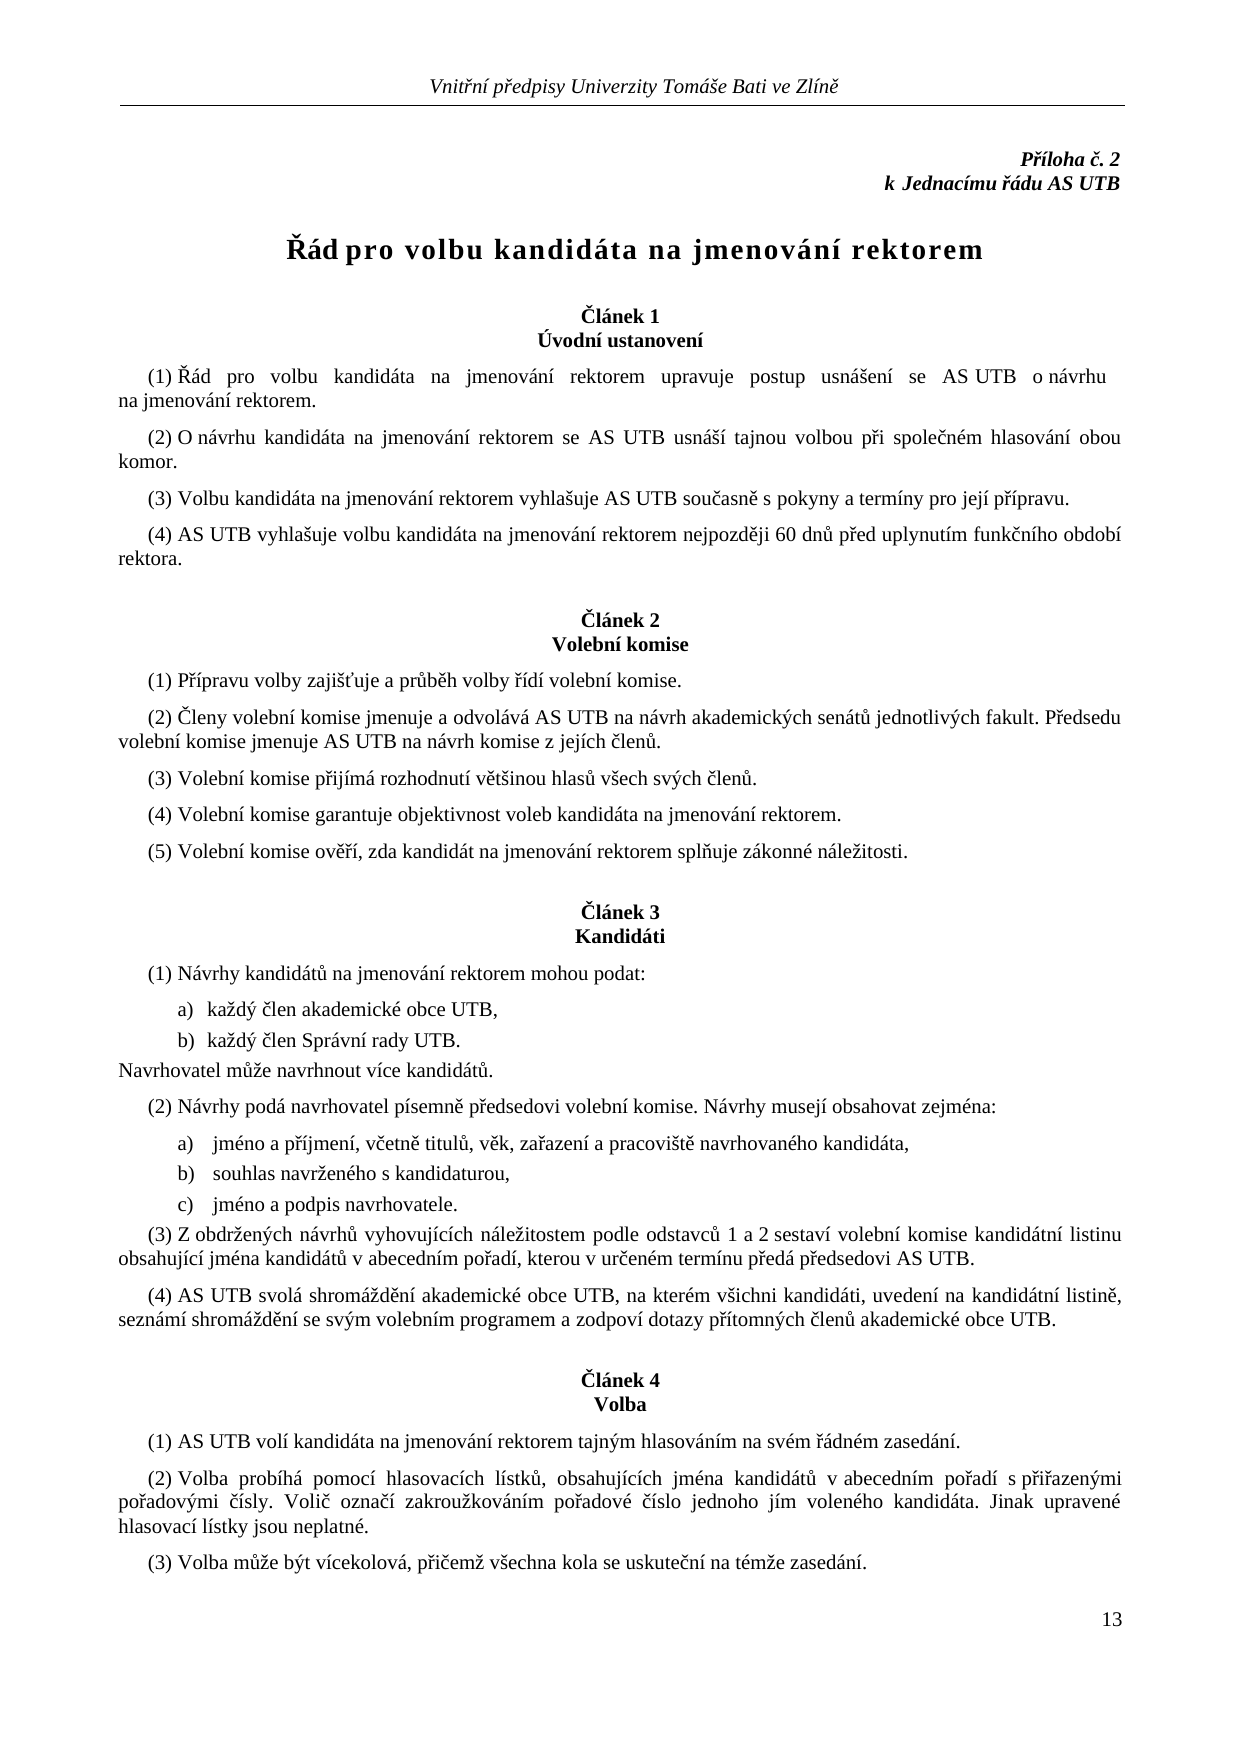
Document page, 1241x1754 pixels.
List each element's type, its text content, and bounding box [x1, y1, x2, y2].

subtitle Řád pro volbu kandidáta na jmenování rektorem [118, 232, 1122, 266]
list každý člen akademické obce UTB, [177, 997, 1122, 1021]
text Článek 4 [118, 1368, 1122, 1392]
list AS UTB volí kandidáta na jmenování rektorem tajným hlasováním na svém řádném zasedání. [118, 1429, 1122, 1453]
list AS UTB svolá shromáždění akademické obce UTB, na kterém všichni kandidáti, uvedení na kandidátní listině, seznámí shromáždění se svým volebním programem a zodpoví dotazy přítomných členů akademické obce UTB. [118, 1283, 1122, 1331]
text k Jednacímu řádu AS UTB [118, 171, 1122, 195]
list Přípravu volby zajišťuje a průběh volby řídí volební komise. [118, 668, 1122, 692]
list Volební komise garantuje objektivnost voleb kandidáta na jmenování rektorem. [118, 802, 1122, 826]
text Článek 1 [118, 303, 1122, 328]
list souhlas navrženého s kandidaturou, [177, 1161, 1122, 1185]
list Členy volební komise jmenuje a odvolává AS UTB na návrh akademických senátů jednotlivých fakult. Předsedu volební komise jmenuje AS UTB na návrh komise z jejích členů. [118, 705, 1122, 753]
text Článek 2 [118, 608, 1122, 632]
list Návrhy podá navrhovatel písemně předsedovi volební komise. Návrhy musejí obsahovat zejména: [118, 1094, 1122, 1118]
text Kandidáti [118, 924, 1122, 948]
list každý člen Správní rady UTB. [177, 1028, 1122, 1052]
list jméno a příjmení, včetně titulů, věk, zařazení a pracoviště navrhovaného kandidáta, [177, 1131, 1122, 1155]
text Úvodní ustanovení [118, 328, 1122, 352]
list AS UTB vyhlašuje volbu kandidáta na jmenování rektorem nejpozději 60 dnů před uplynutím funkčního období rektora. [118, 522, 1122, 570]
list Volba probíhá pomocí hlasovacích lístků, obsahujících jména kandidátů v abecedním pořadí s přiřazenými pořadovými čísly. Volič označí zakroužkováním pořadové číslo jednoho jím voleného kandidáta. Jinak upravené hlasovací lístky jsou neplatné. [118, 1465, 1122, 1538]
list Volební komise ověří, zda kandidát na jmenování rektorem splňuje zákonné náležitosti. [118, 838, 1122, 863]
text Článek 3 [118, 900, 1122, 924]
text Navrhovatel může navrhnout více kandidátů. [118, 1058, 1122, 1082]
list Volbu kandidáta na jmenování rektorem vyhlašuje AS UTB současně s pokyny a termíny pro její přípravu. [118, 485, 1122, 509]
text Příloha č. 2 [118, 147, 1122, 171]
list O návrhu kandidáta na jmenování rektorem se AS UTB usnáší tajnou volbou při společném hlasování obou komor. [118, 425, 1122, 473]
list Návrhy kandidátů na jmenování rektorem mohou podat: [118, 961, 1122, 985]
list Volba může být vícekolová, přičemž všechna kola se uskuteční na témže zasedání. [118, 1550, 1122, 1574]
list Řád pro volbu kandidáta na jmenování rektorem upravuje postup usnášení se AS UTB o návrhu na jmenování rektorem. [118, 364, 1122, 412]
text Volební komise [118, 632, 1122, 656]
list Volební komise přijímá rozhodnutí většinou hlasů všech svých členů. [118, 765, 1122, 789]
list Z obdržených návrhů vyhovujících náležitostem podle odstavců 1 a 2 sestaví volební komise kandidátní listinu obsahující jména kandidátů v abecedním pořadí, kterou v určeném termínu předá předsedovi AS UTB. [118, 1222, 1122, 1270]
text Volba [118, 1392, 1122, 1416]
list jméno a podpis navrhovatele. [177, 1192, 1122, 1216]
